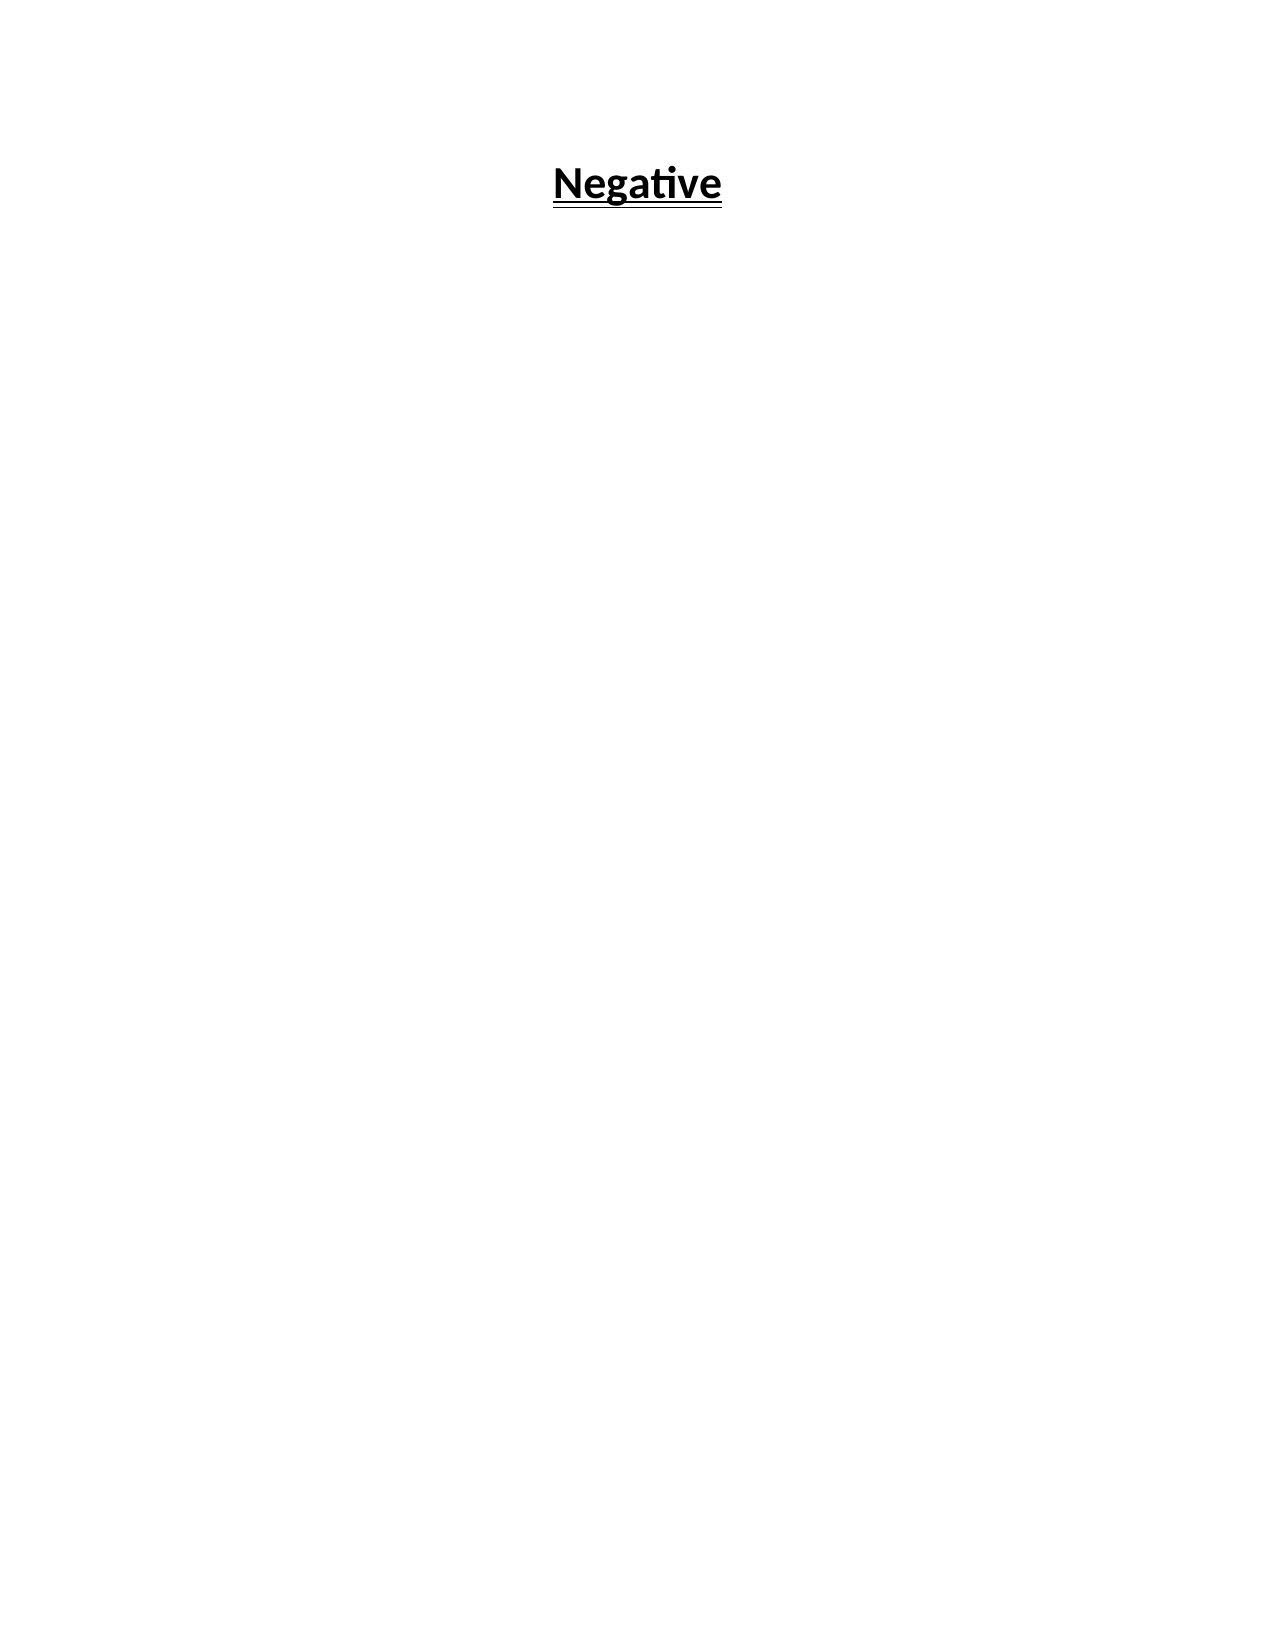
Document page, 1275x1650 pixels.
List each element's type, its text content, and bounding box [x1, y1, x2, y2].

subtitle Negative [150, 154, 1125, 210]
